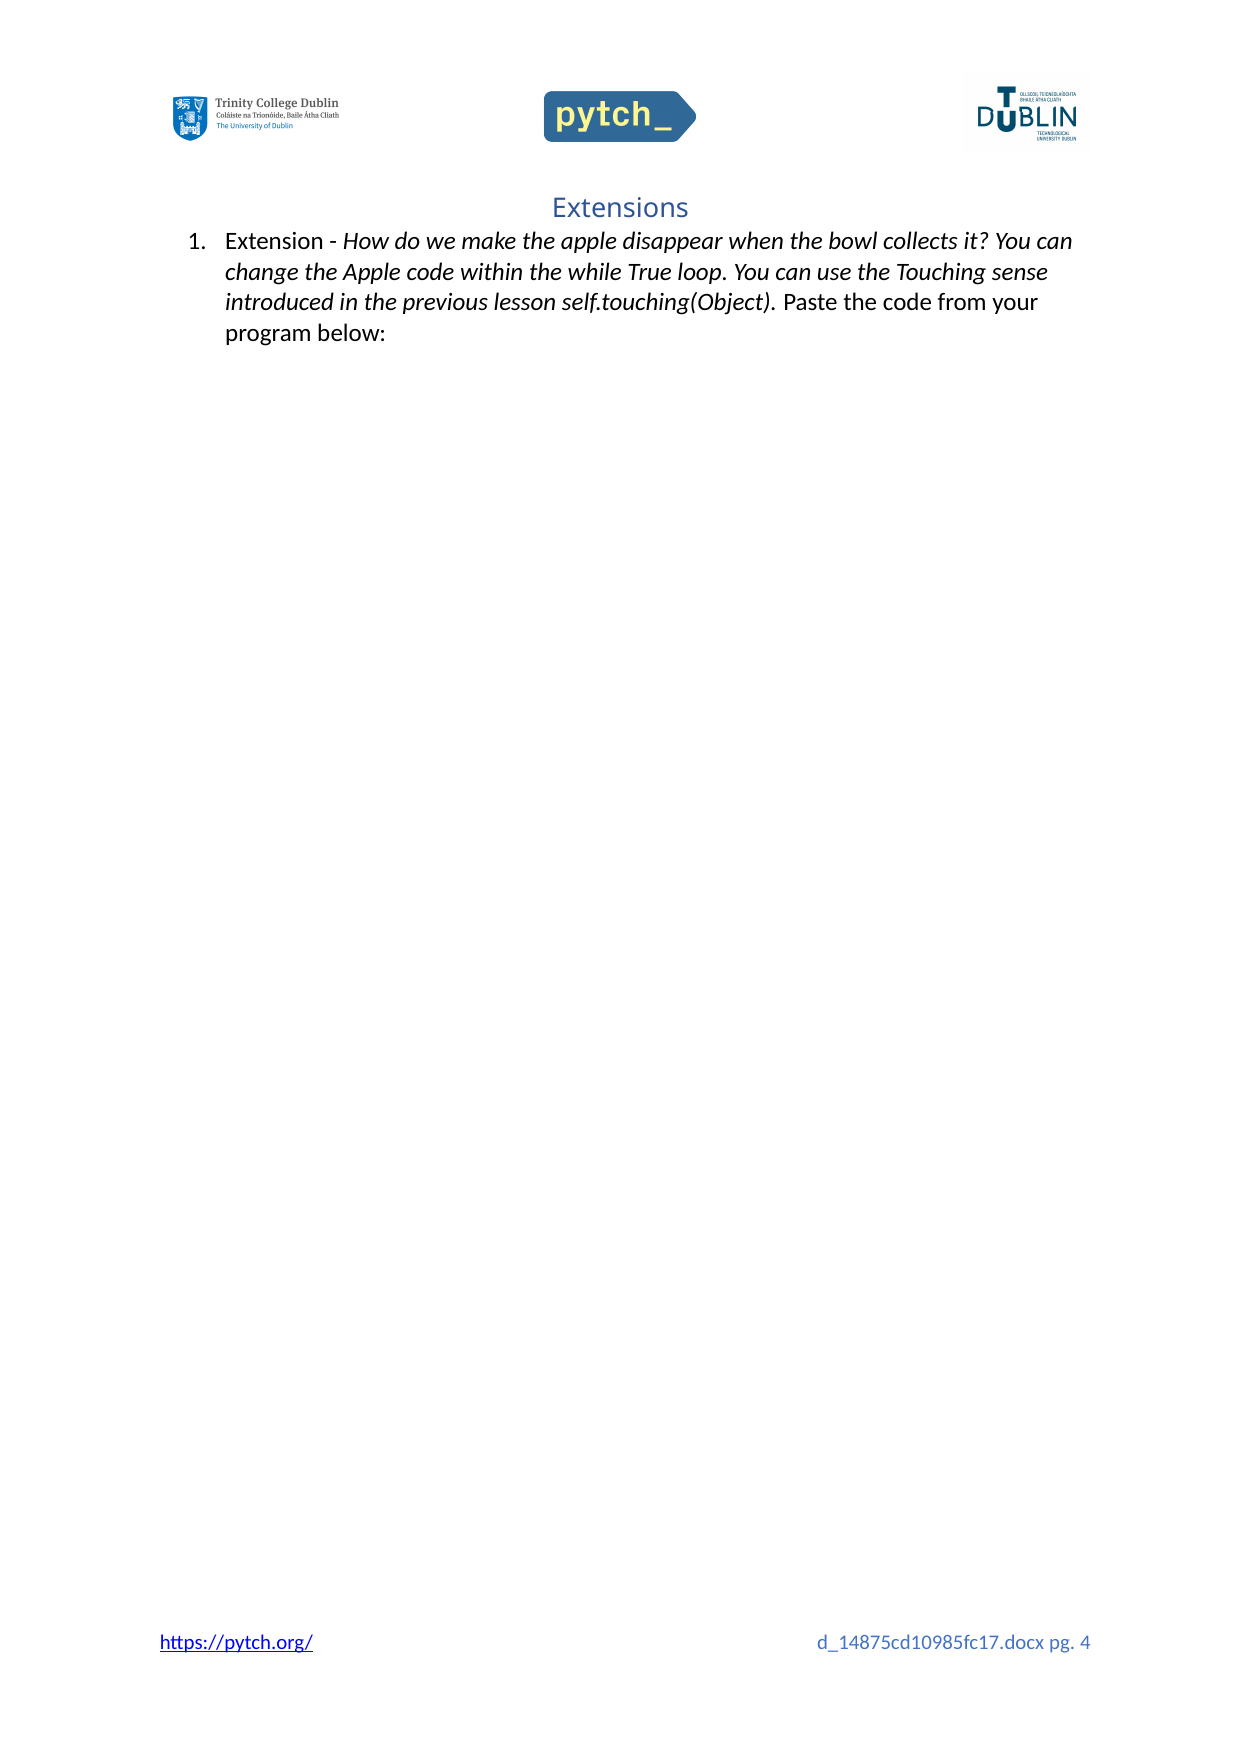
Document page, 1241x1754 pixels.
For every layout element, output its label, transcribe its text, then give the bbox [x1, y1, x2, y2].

picture [963, 73, 1091, 154]
picture [496, 78, 744, 154]
list Extension - How do we make the apple disappear when the bowl collects it? You can change the Apple code within the while True loop. You can use the Touching sense introduced in the previous lesson self.touching(Object). Paste the code from your program below: [187, 226, 1090, 348]
picture [150, 81, 362, 154]
subtitle Extensions [150, 189, 1090, 226]
